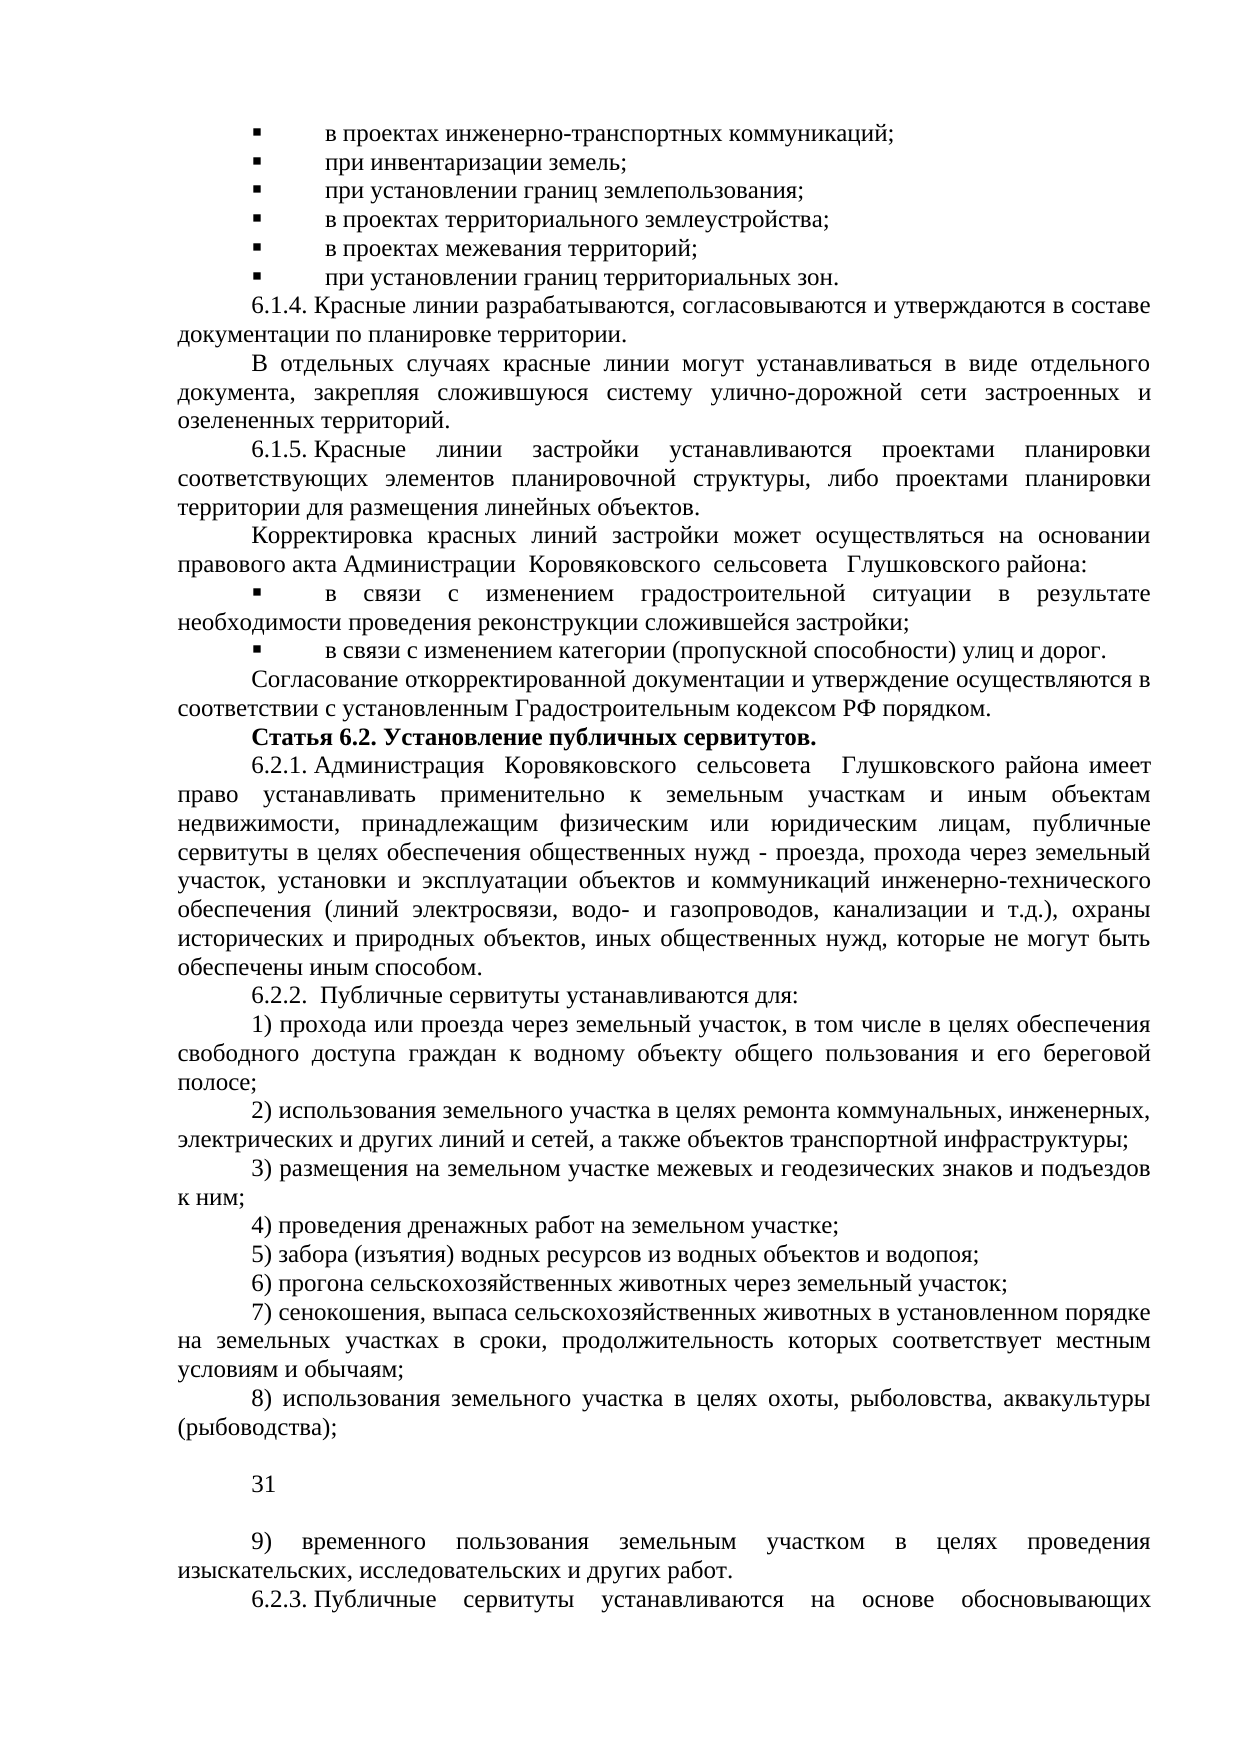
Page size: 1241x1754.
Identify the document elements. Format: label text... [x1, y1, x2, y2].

text 5) забора (изъятия) водных ресурсов из водных объектов и водопоя; [177, 1239, 1152, 1268]
text В отдельных случаях красные линии могут устанавливаться в виде отдельного документа, закрепляя сложившуюся систему улично-дорожной сети застроенных и озелененных территорий. [177, 348, 1152, 434]
text 9) временного пользования земельным участком в целях проведения изыскательских, исследовательских и других работ. [177, 1526, 1152, 1584]
list в проектах территориального землеустройства; [177, 204, 1152, 233]
text 6.1.4. Красные линии разрабатываются, согласовываются и утверждаются в составе документации по планировке территории. [177, 291, 1152, 348]
list в проектах инженерно-транспортных коммуникаций; [177, 118, 1152, 147]
text 31 [177, 1441, 1152, 1497]
text Согласование откорректированной документации и утверждение осуществляются в соответствии с установленным Градостроительным кодексом РФ порядком. [177, 664, 1152, 722]
text 6.2.2. Публичные сервитуты устанавливаются для: [177, 981, 1152, 1009]
text Статья 6.2. Установление публичных сервитутов. [177, 722, 1152, 751]
text 3) размещения на земельном участке межевых и геодезических знаков и подъездов к ним; [177, 1153, 1152, 1211]
text 6.1.5. Красные линии застройки устанавливаются проектами планировки соответствующих элементов планировочной структуры, либо проектами планировки территории для размещения линейных объектов. [177, 434, 1152, 521]
list в связи с изменением градостроительной ситуации в результате необходимости проведения реконструкции сложившейся застройки; [177, 578, 1152, 636]
text 1) прохода или проезда через земельный участок, в том числе в целях обеспечения свободного доступа граждан к водному объекту общего пользования и его береговой полосе; [177, 1009, 1152, 1096]
text Корректировка красных линий застройки может осуществляться на основании правового акта Администрации Коровяковского сельсовета Глушковского района: [177, 521, 1152, 578]
text 7) сенокошения, выпаса сельскохозяйственных животных в установленном порядке на земельных участках в сроки, продолжительность которых соответствует местным условиям и обычаям; [177, 1297, 1152, 1383]
text 8) использования земельного участка в целях охоты, рыболовства, аквакультуры (рыбоводства); [177, 1383, 1152, 1441]
list в проектах межевания территорий; [177, 233, 1152, 262]
list при установлении границ землепользования; [177, 176, 1152, 204]
text 6.2.1. Администрация Коровяковского сельсовета Глушковского района имеет право устанавливать применительно к земельным участкам и иным объектам недвижимости, принадлежащим физическим или юридическим лицам, публичные сервитуты в целях обеспечения общественных нужд - проезда, прохода через земельный участок, установки и эксплуатации объектов и коммуникаций инженерно-технического обеспечения (линий электросвязи, водо- и газопроводов, канализации и т.д.), охраны исторических и природных объектов, иных общественных нужд, которые не могут быть обеспечены иным способом. [177, 751, 1152, 981]
text 4) проведения дренажных работ на земельном участке; [177, 1211, 1152, 1239]
list при установлении границ территориальных зон. [177, 262, 1152, 291]
text 6) прогона сельскохозяйственных животных через земельный участок; [177, 1268, 1152, 1297]
list в связи с изменением категории (пропускной способности) улиц и дорог. [177, 636, 1152, 664]
text 2) использования земельного участка в целях ремонта коммунальных, инженерных, электрических и других линий и сетей, а также объектов транспортной инфраструктуры; [177, 1096, 1152, 1153]
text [177, 1584, 1152, 1612]
list при инвентаризации земель; [177, 147, 1152, 176]
